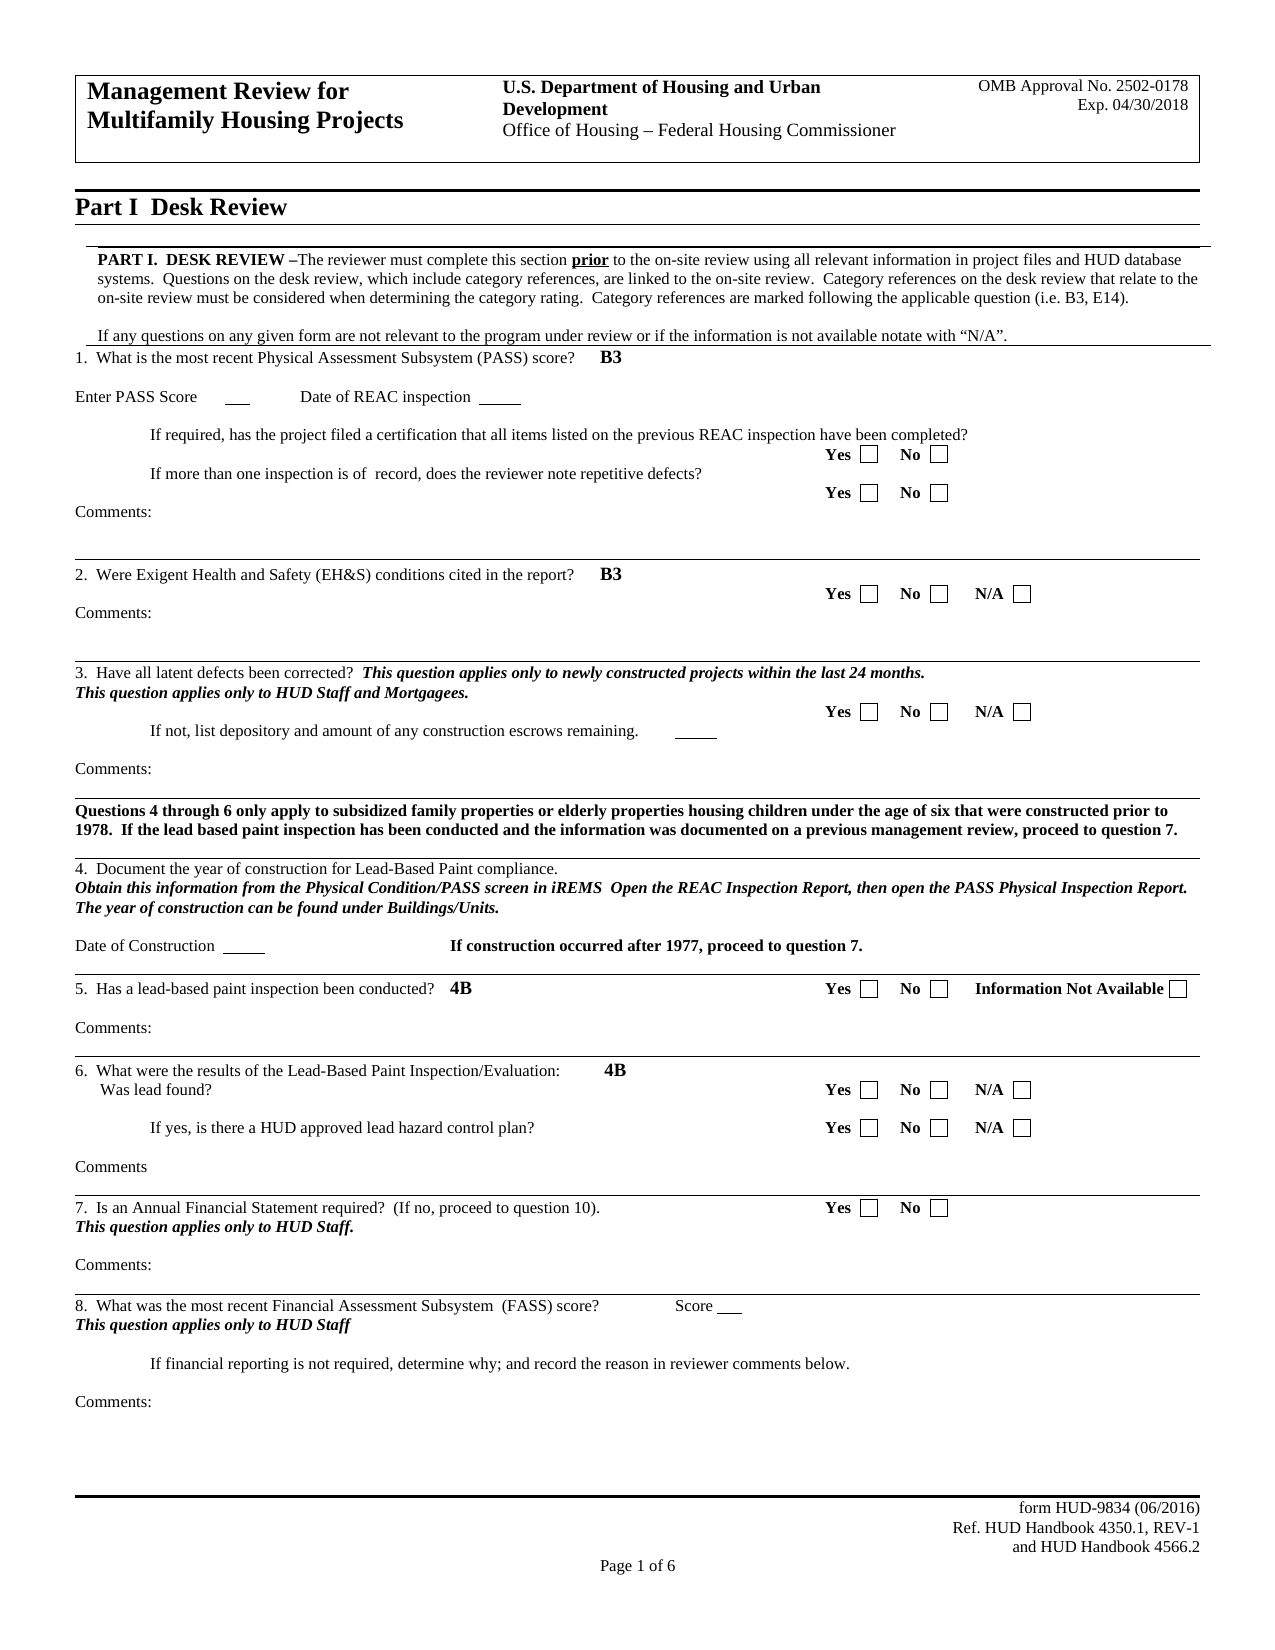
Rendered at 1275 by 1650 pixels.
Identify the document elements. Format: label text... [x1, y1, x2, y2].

text Yes No [75, 483, 1200, 502]
text If required, has the project filed a certification that all items listed on the previous REAC inspection have been completed? [75, 425, 1200, 444]
text This question applies only to HUD Staff [75, 1315, 1200, 1334]
table_header PART I. DESK REVIEW –The reviewer must complete this section prior to the on-site review using all relevant information in project files and HUD database systems. Questions on the desk review, which include category references, are linked to the on-site review. Category references on the desk review that relate to the on-site review must be considered when determining the category rating. Category references are marked following the applicable question (i.e. B3, E14). If any questions on any given form are not relevant to the program under review or if the information is not available notate with “N/A”. [86, 247, 1211, 345]
text 7. Is an Annual Financial Statement required? (If no, proceed to question 10). Yes No [75, 1196, 1200, 1217]
text 8. What was the most recent Financial Assessment Subsystem (FASS) score? Score [75, 1295, 1200, 1315]
text 5. Has a lead-based paint inspection been conducted? 4B Yes No Information Not Available [75, 975, 1200, 998]
text Comments: [75, 502, 1200, 521]
text 3. Have all latent defects been corrected? This question applies only to newly constructed projects within the last 24 months. [75, 662, 1200, 682]
text Comments: [75, 1255, 1200, 1274]
text Questions 4 through 6 only apply to subsidized family properties or elderly properties housing children under the age of six that were constructed prior to 1978. If the lead based paint inspection has been conducted and the information was documented on a previous management review, proceed to question 7. [75, 799, 1200, 839]
text Enter PASS Score Date of REAC inspection [75, 387, 1200, 406]
text Comments: [75, 1017, 1200, 1037]
text If financial reporting is not required, determine why; and record the reason in reviewer comments below. [75, 1353, 1200, 1373]
text 4. Document the year of construction for Lead-Based Paint compliance. [75, 859, 1200, 878]
text Comments: [75, 603, 1200, 622]
text Comments: [75, 759, 1200, 778]
text This question applies only to HUD Staff. [75, 1217, 1200, 1236]
text Comments: [75, 1392, 1200, 1411]
text Yes No [75, 444, 1200, 463]
text If more than one inspection is of record, does the reviewer note repetitive defects? [75, 463, 1200, 483]
text Obtain this information from the Physical Condition/PASS screen in iREMS Open the REAC Inspection Report, then open the PASS Physical Inspection Report. The year of construction can be found under Buildings/Units. [75, 878, 1200, 917]
text Yes No N/A [75, 584, 1200, 603]
text 6. What were the results of the Lead-Based Paint Inspection/Evaluation: 4B [75, 1057, 1200, 1080]
text Yes No N/A [75, 702, 1200, 721]
text 1. What is the most recent Physical Assessment Subsystem (PASS) score? B3 [75, 346, 1200, 368]
text If not, list depository and amount of any construction escrows remaining. [75, 721, 1200, 740]
text Comments [75, 1157, 1200, 1176]
text If yes, is there a HUD approved lead hazard control plan? Yes No N/A [75, 1118, 1200, 1137]
text Date of Construction If construction occurred after 1977, proceed to question 7. [75, 936, 1200, 955]
text This question applies only to HUD Staff and Mortgagees. [75, 682, 1200, 702]
text Was lead found? Yes No N/A [75, 1080, 1200, 1099]
text 2. Were Exigent Health and Safety (EH&S) conditions cited in the report? B3 [75, 560, 1200, 584]
